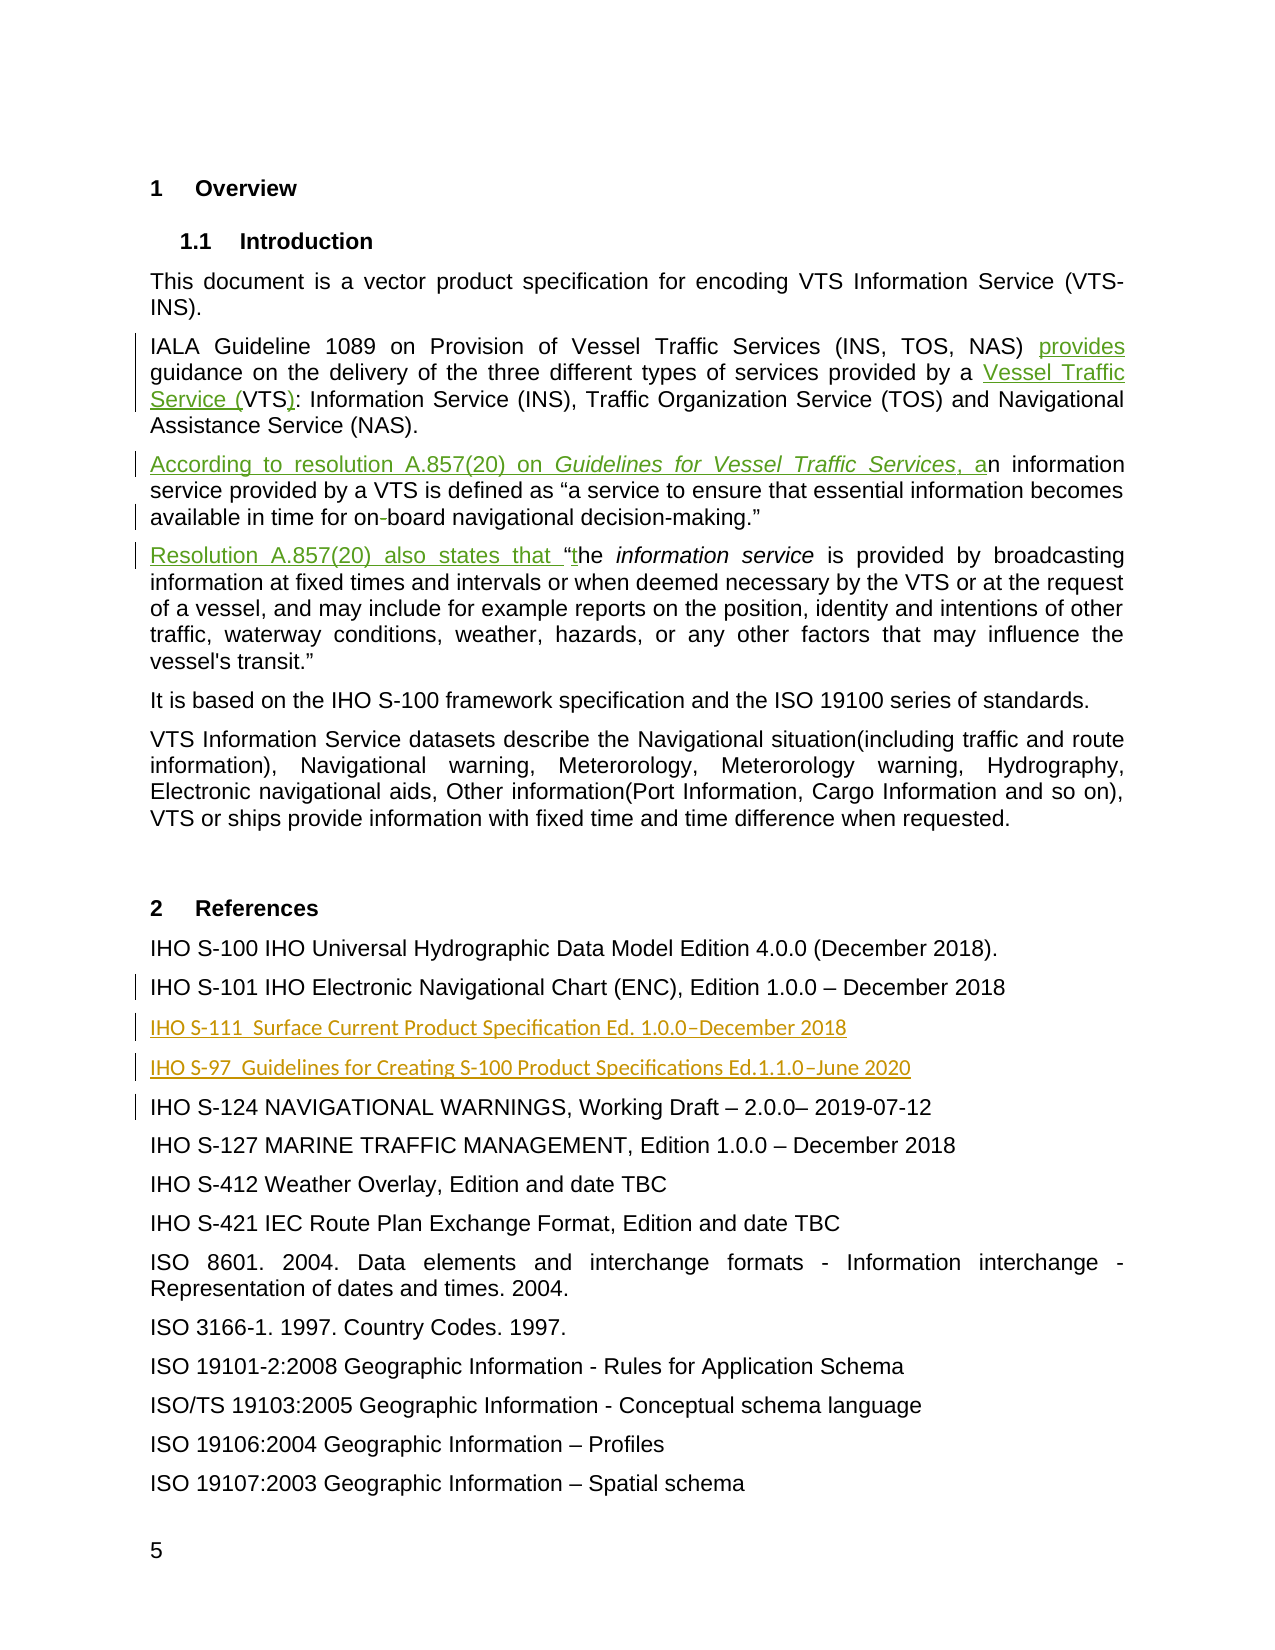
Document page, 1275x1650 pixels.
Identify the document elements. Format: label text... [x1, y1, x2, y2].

subtitle Introduction [179, 228, 1125, 254]
text ISO 19106:2004 Geographic Information – Profiles [150, 1431, 1125, 1457]
text IALA Guideline 1089 on Provision of Vessel Traffic Services (INS, TOS, NAS) guidance on the delivery of the three different types of services provided by a VTS: Information Service (INS), Traffic Organization Service (TOS) and Navigational Assistance Service (NAS). [150, 333, 1125, 438]
text This document is a vector product specification for encoding VTS Information Service (VTS-INS). [150, 268, 1125, 320]
text “he information service is provided by broadcasting information at fixed times and intervals or when deemed necessary by the VTS or at the request of a vessel, and may include for example reports on the position, identity and intentions of other traffic, waterway conditions, weather, hazards, or any other factors that may influence the vessel's transit.” [150, 542, 1125, 674]
text It is based on the IHO S-100 framework specification and the ISO 19100 series of standards. [150, 687, 1125, 713]
text ISO 19107:2003 Geographic Information – Spatial schema [150, 1470, 1125, 1496]
subtitle Overview [150, 175, 1125, 201]
text IHO S-124 NAVIGATIONAL WARNINGS, Working Draft – 2.0.0– 2019-07-12 [150, 1094, 1125, 1120]
text IHO S-127 MARINE TRAFFIC MANAGEMENT, Edition 1.0.0 – December 2018 [150, 1132, 1125, 1159]
text VTS Information Service datasets describe the Navigational situation(including traffic and route information), Navigational warning, Meterorology, Meterorology warning, Hydrography, Electronic navigational aids, Other information(Port Information, Cargo Information and so on), VTS or ships provide information with fixed time and time difference when requested. [150, 726, 1125, 831]
text IHO S-101 IHO Electronic Navigational Chart (ENC), Edition 1.0.0 – December 2018 [150, 974, 1125, 1000]
text ISO 19101-2:2008 Geographic Information - Rules for Application Schema [150, 1353, 1125, 1379]
text ISO 8601. 2004. Data elements and interchange formats - Information interchange - Representation of dates and times. 2004. [150, 1249, 1125, 1302]
text ISO 3166-1. 1997. Country Codes. 1997. [150, 1314, 1125, 1341]
subtitle References [150, 895, 1125, 921]
text IHO S-100 IHO Universal Hydrographic Data Model Edition 4.0.0 (December 2018). [150, 935, 1125, 961]
text IHO S-421 IEC Route Plan Exchange Format, Edition and date TBC [150, 1210, 1125, 1237]
text ISO/TS 19103:2005 Geographic Information - Conceptual schema language [150, 1392, 1125, 1418]
text IHO S-412 Weather Overlay, Edition and date TBC [150, 1171, 1125, 1198]
text n information service provided by a VTS is defined as “a service to ensure that essential information becomes available in time for onboard navigational decision-making.” [150, 451, 1125, 530]
